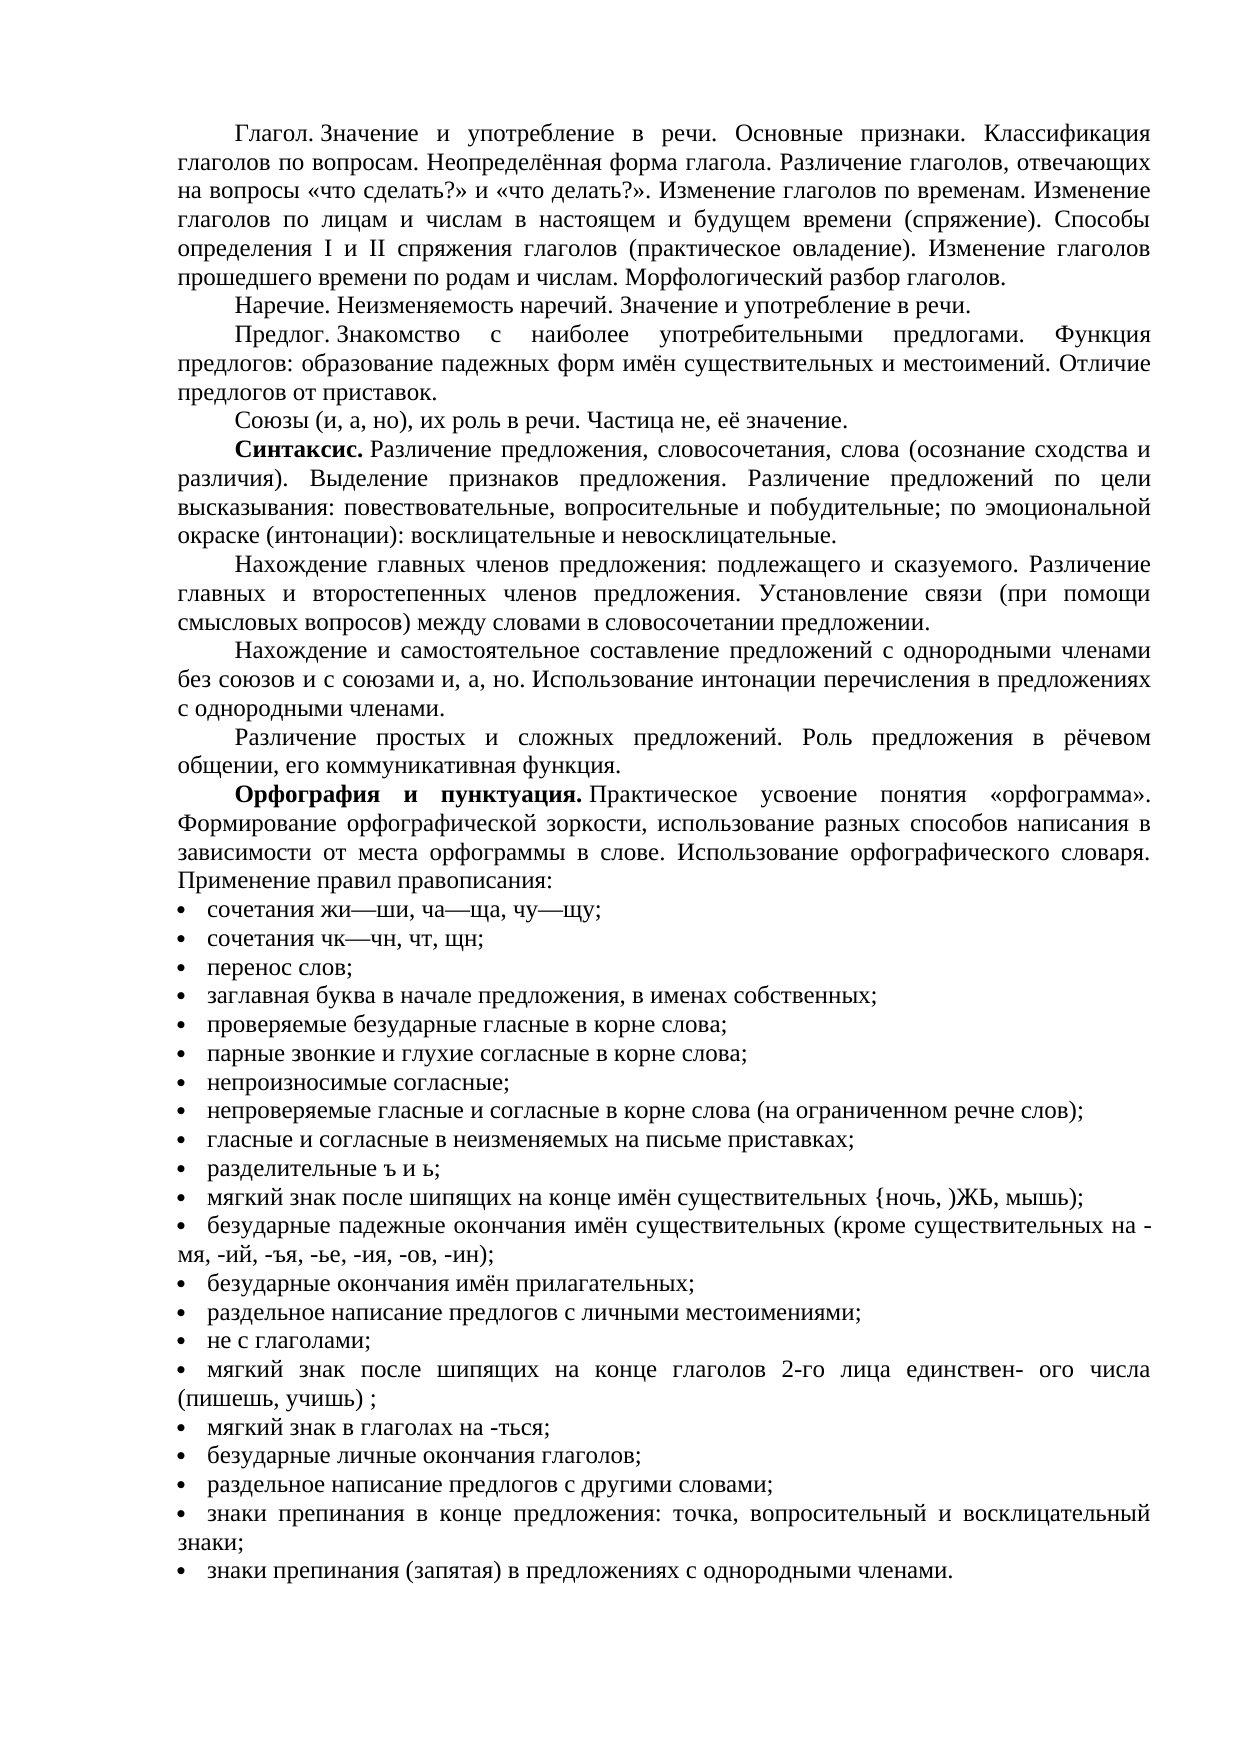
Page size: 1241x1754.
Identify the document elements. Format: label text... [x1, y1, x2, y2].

list мягкий знак после шипящих на конце имён существительных {ночь, )ЖЬ, мышь); [177, 1182, 1152, 1211]
list парные звонкие и глухие согласные в корне слова; [177, 1038, 1152, 1067]
list непроверяемые гласные и согласные в корне слова (на ограниченном речне слов); [177, 1096, 1152, 1124]
list сочетания жи—ши, ча—ща, чу—щу; [177, 894, 1152, 923]
list безударные падежные окончания имён существительных (кроме существительных на -мя, -ий, -ъя, -ье, -ия, -ов, -ин); [177, 1211, 1152, 1268]
text Синтаксис. Различение предложения, словосочетания, слова (осознание сходства и различия). Выделение признаков предложения. Различение предложений по цели высказывания: повествовательные, вопросительные и побудительные; по эмоциональной окраске (интонации): восклицательные и невосклицательные. [177, 434, 1152, 549]
text Глагол. Значение и употребление в речи. Основные признаки. Классификация глаголов по вопросам. Неопределённая форма глагола. Различение глаголов, отвечающих на вопросы «что сделать?» и «что делать?». Изменение глаголов по временам. Изменение глаголов по лицам и числам в настоящем и будущем времени (спряжение). Способы определения I и II спряжения глаголов (практическое овладение). Изменение глаголов прошедшего времени по родам и числам. Морфологический разбор глаголов. [177, 118, 1152, 291]
list безударные личные окончания глаголов; [177, 1441, 1152, 1469]
list знаки препинания (запятая) в предложениях с однородными членами. [177, 1556, 1152, 1584]
list безударные окончания имён прилагательных; [177, 1268, 1152, 1297]
list мягкий знак в глаголах на -ться; [177, 1412, 1152, 1441]
list разделительные ъ и ь; [177, 1153, 1152, 1182]
list перенос слов; [177, 952, 1152, 981]
text Наречие. Неизменяемость наречий. Значение и употребление в речи. [177, 291, 1152, 319]
list раздельное написание предлогов с личными местоимениями; [177, 1297, 1152, 1326]
list мягкий знак после шипящих на конце глаголов 2-го лица единствен- ого числа (пишешь, учишь) ; [177, 1354, 1152, 1412]
text Нахождение главных членов предложения: подлежащего и сказуемого. Различение главных и второстепенных членов предложения. Установление связи (при помощи смысловых вопросов) между словами в словосочетании предложении. [177, 549, 1152, 636]
list сочетания чк—чн, чт, щн; [177, 923, 1152, 952]
list проверяемые безударные гласные в корне слова; [177, 1009, 1152, 1038]
text Предлог. Знакомство с наиболее употребительными предлогами. Функция предлогов: образование падежных форм имён существительных и местоимений. Отличие предлогов от приставок. [177, 319, 1152, 406]
text Союзы (и, а, но), их роль в речи. Частица не, её значение. [177, 406, 1152, 434]
list раздельное написание предлогов с другими словами; [177, 1469, 1152, 1498]
list гласные и согласные в неизменяемых на письме приставках; [177, 1124, 1152, 1153]
list знаки препинания в конце предложения: точка, вопросительный и восклицательный знаки; [177, 1498, 1152, 1556]
list заглавная буква в начале предложения, в именах собственных; [177, 981, 1152, 1009]
text Нахождение и самостоятельное составление предложений с однородными членами без союзов и с союзами и, а, но. Использование интонации перечисления в предложениях с однородными членами. [177, 636, 1152, 722]
text Орфография и пунктуация. Практическое усвоение понятия «орфограмма». Формирование орфографической зоркости, использование разных способов написания в зависимости от места орфограммы в слове. Использование орфографического словаря. Применение правил правописания: [177, 779, 1152, 894]
list непроизносимые согласные; [177, 1067, 1152, 1096]
list не с глаголами; [177, 1326, 1152, 1354]
text Различение простых и сложных предложений. Роль предложения в рёчевом общении, его коммуникативная функция. [177, 722, 1152, 779]
